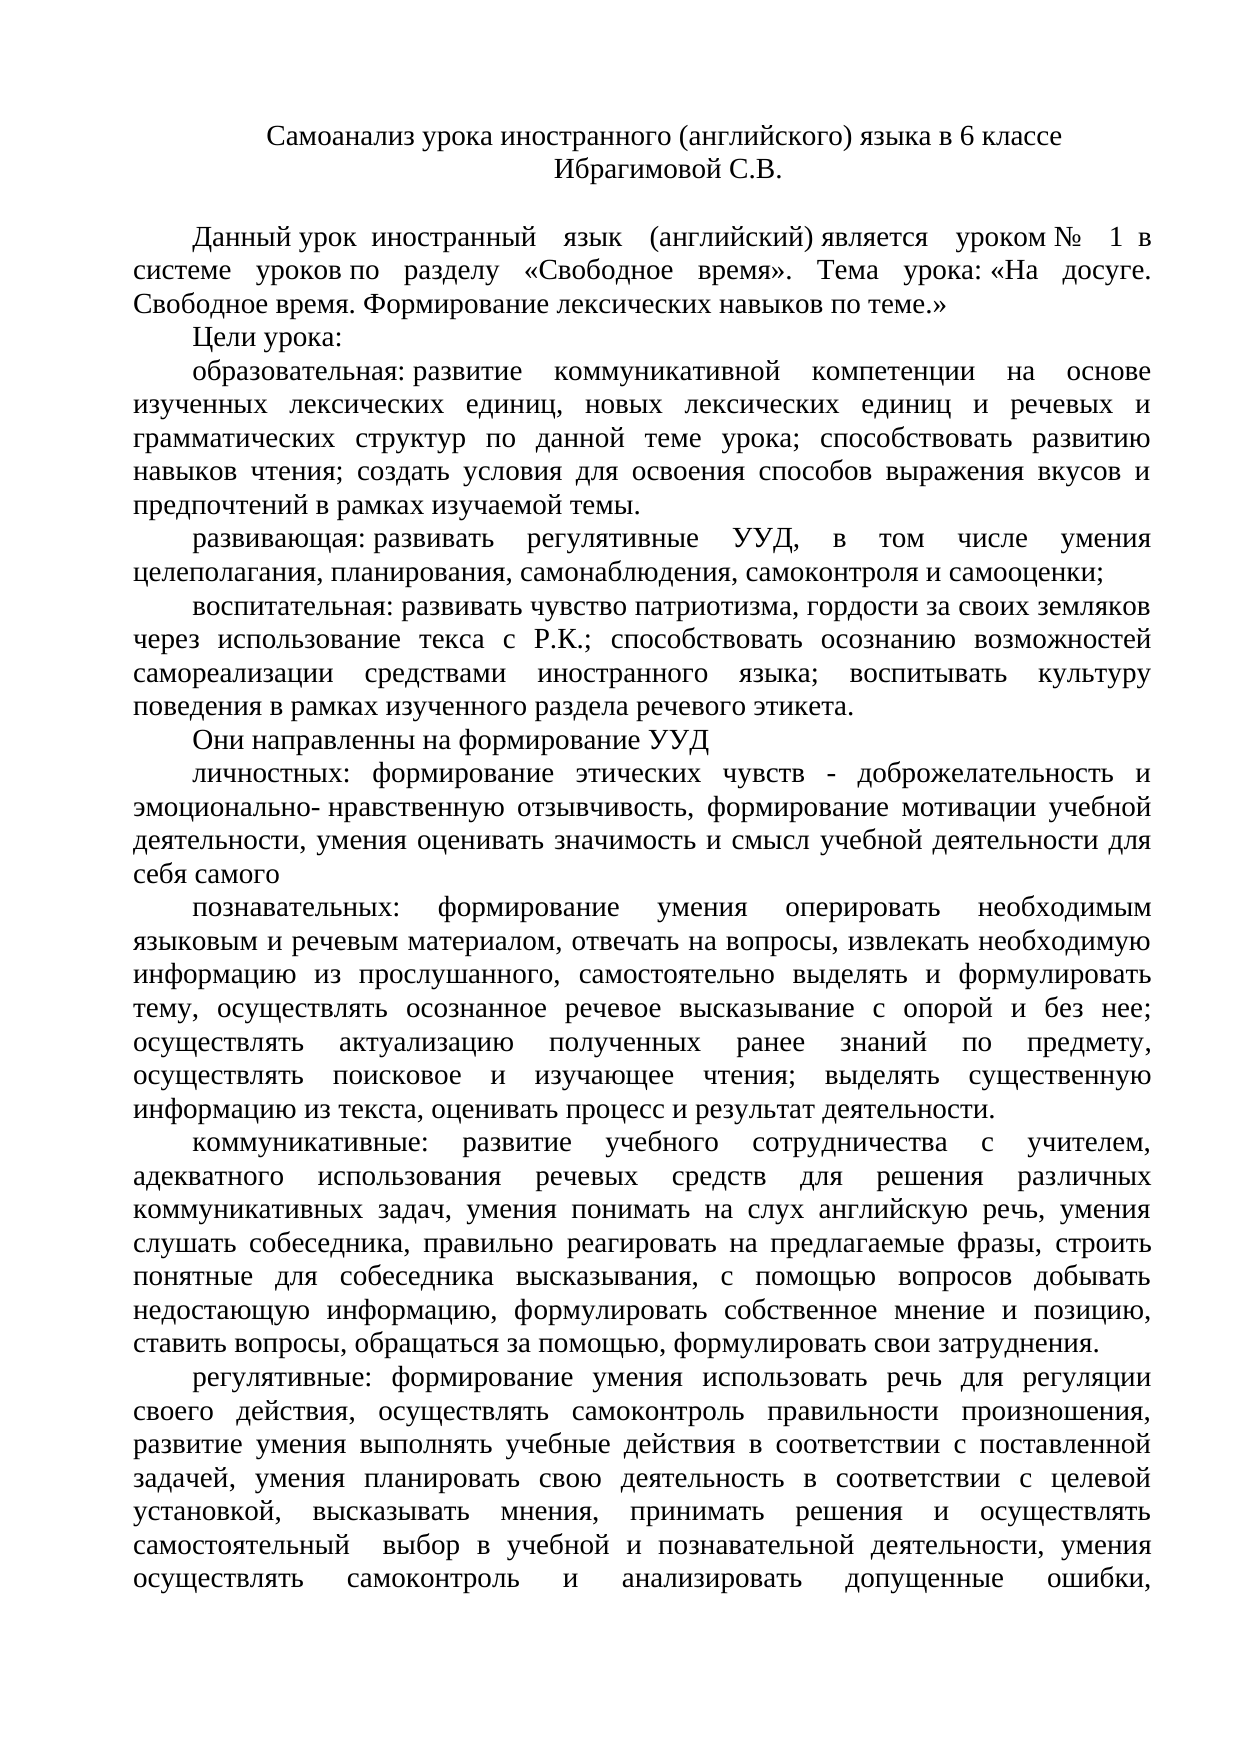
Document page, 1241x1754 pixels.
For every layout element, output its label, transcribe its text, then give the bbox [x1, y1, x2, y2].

text Самоанализ урока иностранного (английского) языка в 6 классе [177, 118, 1152, 152]
text Ибрагимовой С.В. [177, 152, 1152, 185]
text Данный урок иностранный язык (английский) является уроком № 1 в системе уроков по разделу «Свободное время». Тема урока: «На досуге. Свободное время. Формирование лексических навыков по теме.» [133, 219, 1152, 319]
text коммуникативные: развитие учебного сотрудничества с учителем, адекватного использования речевых средств для решения различных коммуникативных задач, умения понимать на слух английскую речь, умения слушать собеседника, правильно реагировать на предлагаемые фразы, строить понятные для собеседника высказывания, с помощью вопросов добывать недостающую информацию, формулировать собственное мнение и позицию, ставить вопросы, обращаться за помощью, формулировать свои затруднения. [133, 1124, 1152, 1359]
text развивающая: развивать регулятивные УУД, в том числе умения целеполагания, планирования, самонаблюдения, самоконтроля и самооценки; [133, 521, 1152, 588]
text познавательных: формирование умения оперировать необходимым языковым и речевым материалом, отвечать на вопросы, извлекать необходимую информацию из прослушанного, самостоятельно выделять и формулировать тему, осуществлять осознанное речевое высказывание с опорой и без нее; осуществлять актуализацию полученных ранее знаний по предмету, осуществлять поисковое и изучающее чтения; выделять существенную информацию из текста, оценивать процесс и результат деятельности. [133, 889, 1152, 1124]
text личностных: формирование этических чувств - доброжелательность и эмоционально- нравственную отзывчивость, формирование мотивации учебной деятельности, умения оценивать значимость и смысл учебной деятельности для себя самого [133, 755, 1152, 889]
text воспитательная: развивать чувство патриотизма, гордости за своих земляков через использование текса с Р.К.; способствовать осознанию возможностей самореализации средствами иностранного языка; воспитывать культуру поведения в рамках изученного раздела речевого этикета. [133, 588, 1152, 722]
text образовательная: развитие коммуникативной компетенции на основе изученных лексических единиц, новых лексических единиц и речевых и грамматических структур по данной теме урока; способствовать развитию навыков чтения; создать условия для освоения способов выражения вкусов и предпочтений в рамках изучаемой темы. [133, 353, 1152, 521]
text Они направленны на формирование УУД [133, 722, 1152, 755]
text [133, 1359, 1152, 1594]
text Цели урока: [133, 319, 1152, 353]
